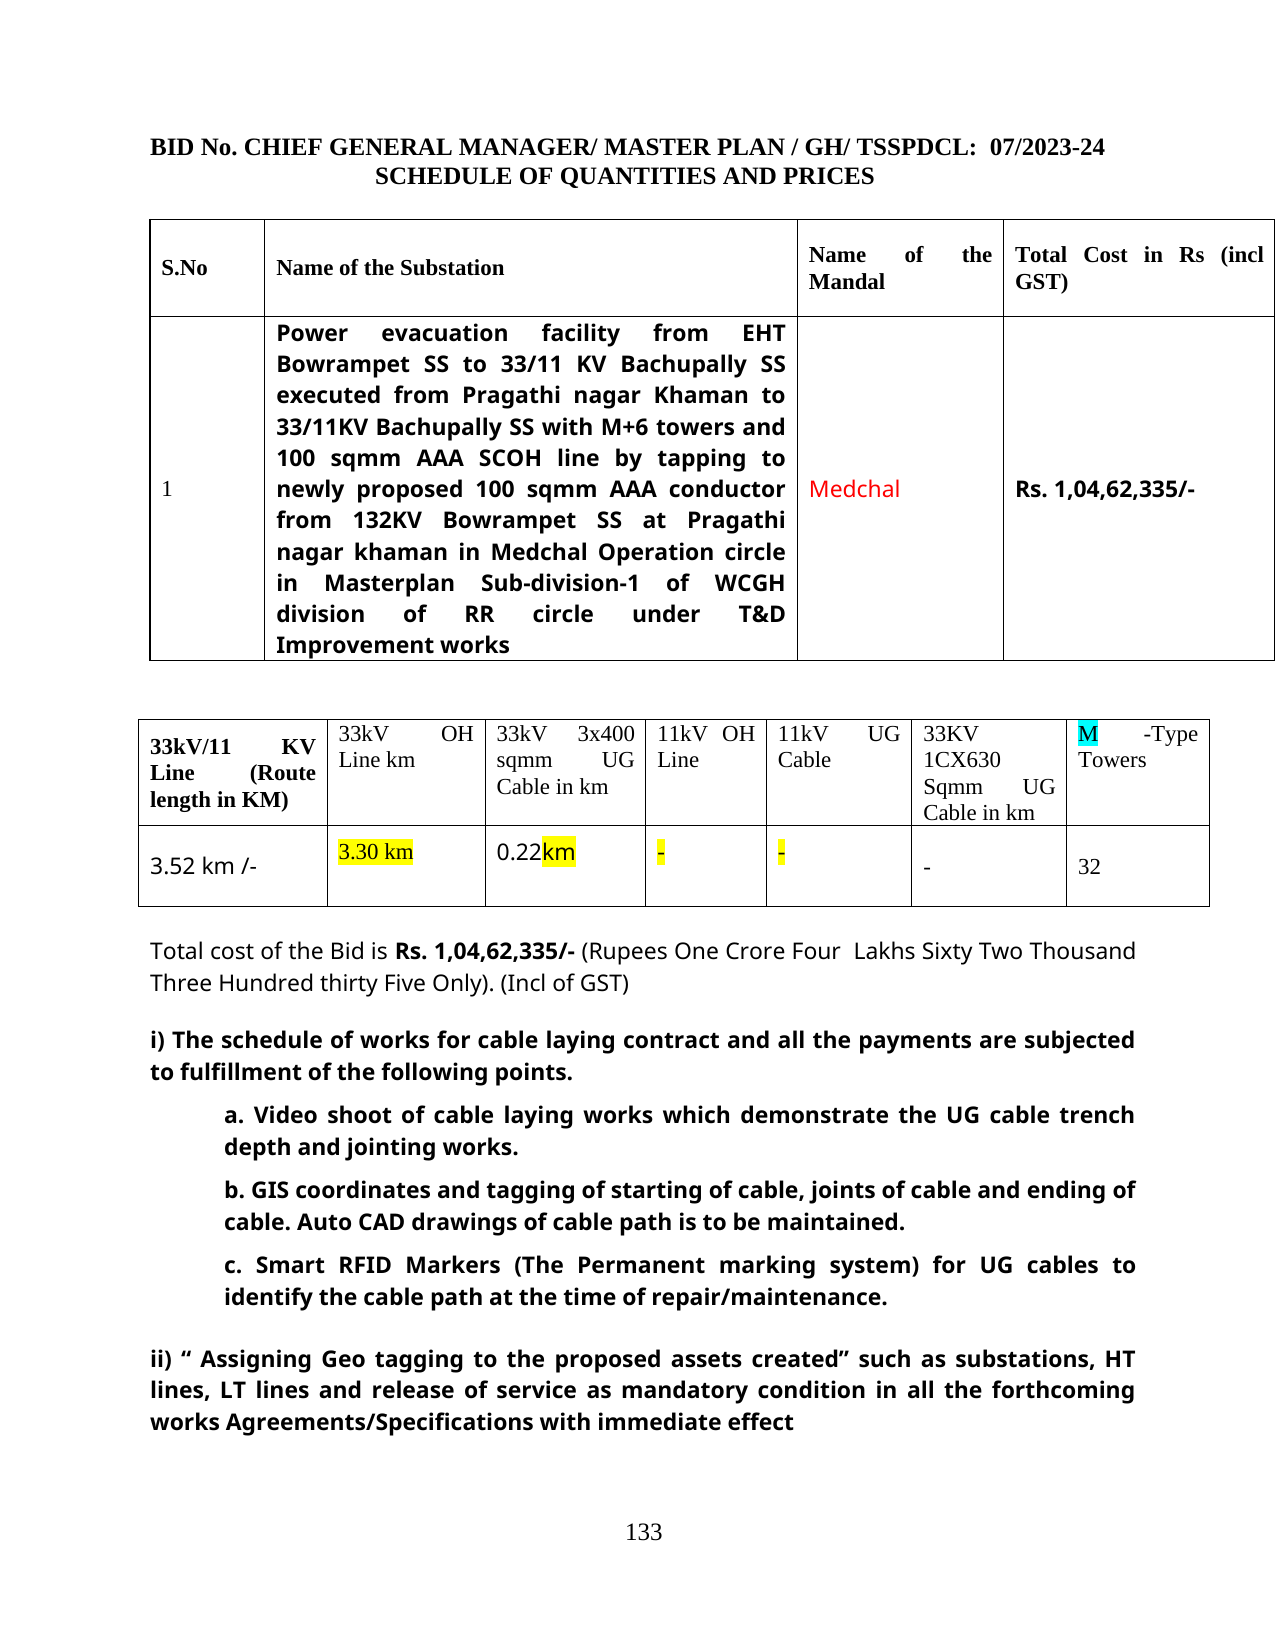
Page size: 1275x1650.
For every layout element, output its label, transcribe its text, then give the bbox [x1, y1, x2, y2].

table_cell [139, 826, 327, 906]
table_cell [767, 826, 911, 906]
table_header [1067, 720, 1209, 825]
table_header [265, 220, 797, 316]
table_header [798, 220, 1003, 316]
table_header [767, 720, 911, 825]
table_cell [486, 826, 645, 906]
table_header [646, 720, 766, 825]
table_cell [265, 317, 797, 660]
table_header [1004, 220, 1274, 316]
text BID No. CHIEF GENERAL MANAGER/ MASTER PLAN / GH/ TSSPDCL: 07/2023-24 [150, 132, 1154, 161]
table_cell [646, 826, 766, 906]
text a. Video shoot of cable laying works which demonstrate the UG cable trench depth and jointing works. [224, 1099, 1137, 1162]
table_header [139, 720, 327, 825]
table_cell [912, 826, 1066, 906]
text SCHEDULE OF QUANTITIES AND PRICES [375, 161, 1137, 190]
text b. GIS coordinates and tagging of starting of cable, joints of cable and ending of cable. Auto CAD drawings of cable path is to be maintained. [224, 1174, 1137, 1237]
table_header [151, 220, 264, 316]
text c. Smart RFID Markers (The Permanent marking system) for UG cables to identify the cable path at the time of repair/maintenance. [224, 1249, 1137, 1312]
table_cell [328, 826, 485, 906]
text Total cost of the Bid is Rs. 1,04,62,335/- (Rupees One Crore Four Lakhs Sixty Two Thousand Three Hundred thirty Five Only). (Incl of GST) [150, 935, 1137, 998]
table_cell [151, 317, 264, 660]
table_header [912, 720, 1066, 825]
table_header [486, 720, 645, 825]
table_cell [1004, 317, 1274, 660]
text ii) “ Assigning Geo tagging to the proposed assets created” such as substations, HT lines, LT lines and release of service as mandatory condition in all the forthcoming works Agreements/Specifications with immediate effect [150, 1343, 1137, 1437]
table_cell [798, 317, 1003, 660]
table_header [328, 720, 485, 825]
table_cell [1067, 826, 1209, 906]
text i) The schedule of works for cable laying contract and all the payments are subjected to fulfillment of the following points. [150, 1024, 1137, 1087]
